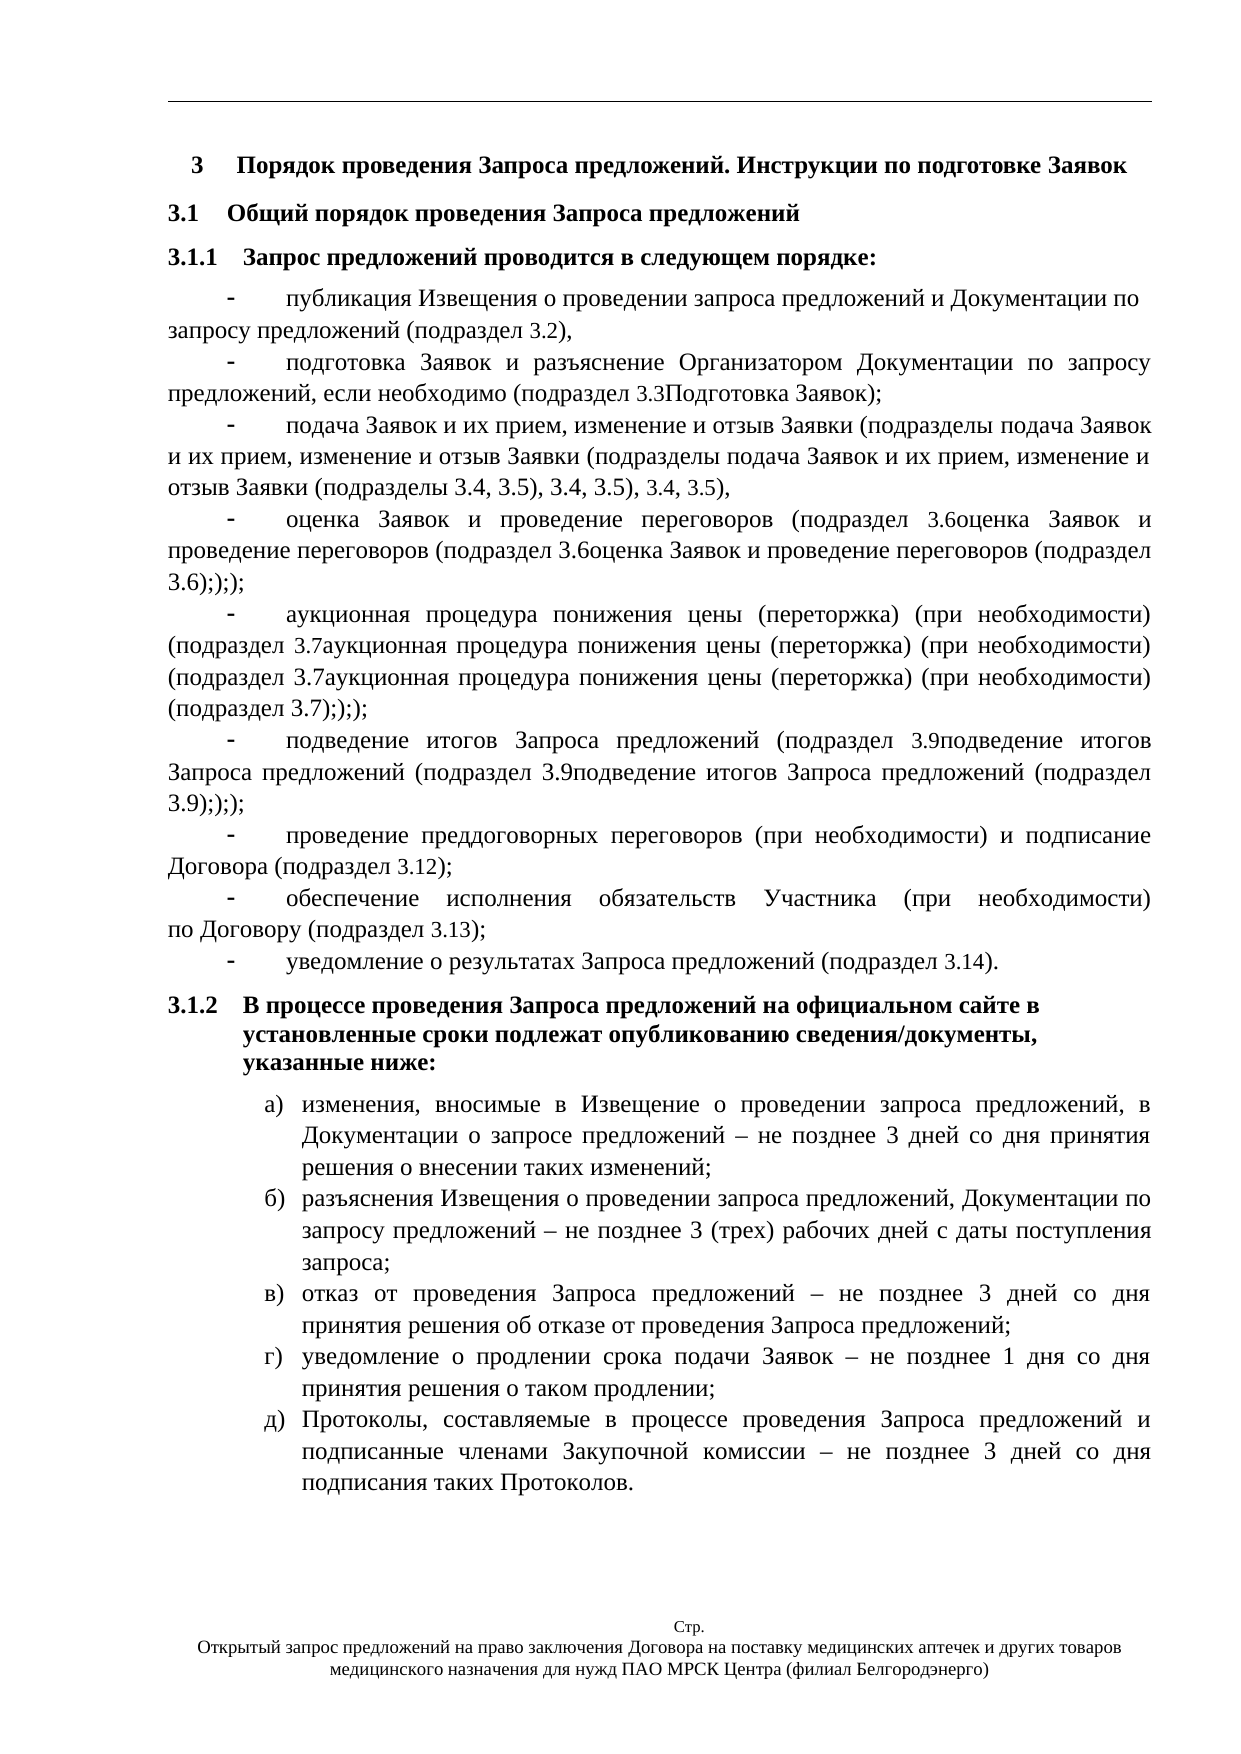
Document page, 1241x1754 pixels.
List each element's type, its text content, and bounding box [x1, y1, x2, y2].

subtitle Запрос предложений проводится в следующем порядке: [168, 242, 1152, 271]
list подача Заявок и их прием, изменение и отзыв Заявки (подразделы 3.4, 3.5), [168, 410, 1152, 501]
list изменения, вносимые в Извещение о проведении запроса предложений, в Документации о запросе предложений – не позднее 3 дней со дня принятия решения о внесении таких изменений; [264, 1089, 1152, 1181]
list оценка Заявок и проведение переговоров (подраздел 3.6); [168, 504, 1152, 596]
list уведомление о продлении срока подачи Заявок – не позднее 1 дня со дня принятия решения о таком продлении; [264, 1341, 1152, 1402]
list аукционная процедура понижения цены (переторжка) (при необходимости) (подраздел 3.7); [168, 599, 1152, 722]
list разъяснения Извещения о проведении запроса предложений, Документации по запросу предложений – не позднее 3 (трех) рабочих дней с даты поступления запроса; [264, 1183, 1152, 1275]
subtitle В процессе проведения Запроса предложений на официальном сайте в установленные сроки подлежат опубликованию сведения/документы, указанные ниже: [168, 990, 1152, 1076]
list отказ от проведения Запроса предложений – не позднее 3 дней со дня принятия решения об отказе от проведения Запроса предложений; [264, 1278, 1152, 1338]
list обеспечение исполнения обязательств Участника (при необходимости) по Договору (подраздел 3.13); [168, 883, 1152, 943]
list подготовка Заявок и разъяснение Организатором Документации по запросу предложений, если необходимо (подраздел 3.3); [168, 347, 1152, 407]
list уведомление о результатах Запроса предложений (подраздел 3.14). [168, 946, 1152, 975]
subtitle Порядок проведения Запроса предложений. Инструкции по подготовке Заявок [166, 150, 1152, 179]
list публикация Извещения о проведении запроса предложений и Документации по запросу предложений (подраздел 3.2), [168, 283, 1152, 344]
list Протоколы, составляемые в процессе проведения Запроса предложений и подписанные членами Закупочной комиссии – не позднее 3 дней со дня подписания таких Протоколов. [264, 1404, 1152, 1496]
subtitle Общий порядок проведения Запроса предложений [168, 198, 1152, 227]
list проведение преддоговорных переговоров (при необходимости) и подписание Договора (подраздел 3.12); [168, 820, 1152, 880]
list подведение итогов Запроса предложений (подраздел 3.9); [168, 725, 1152, 817]
